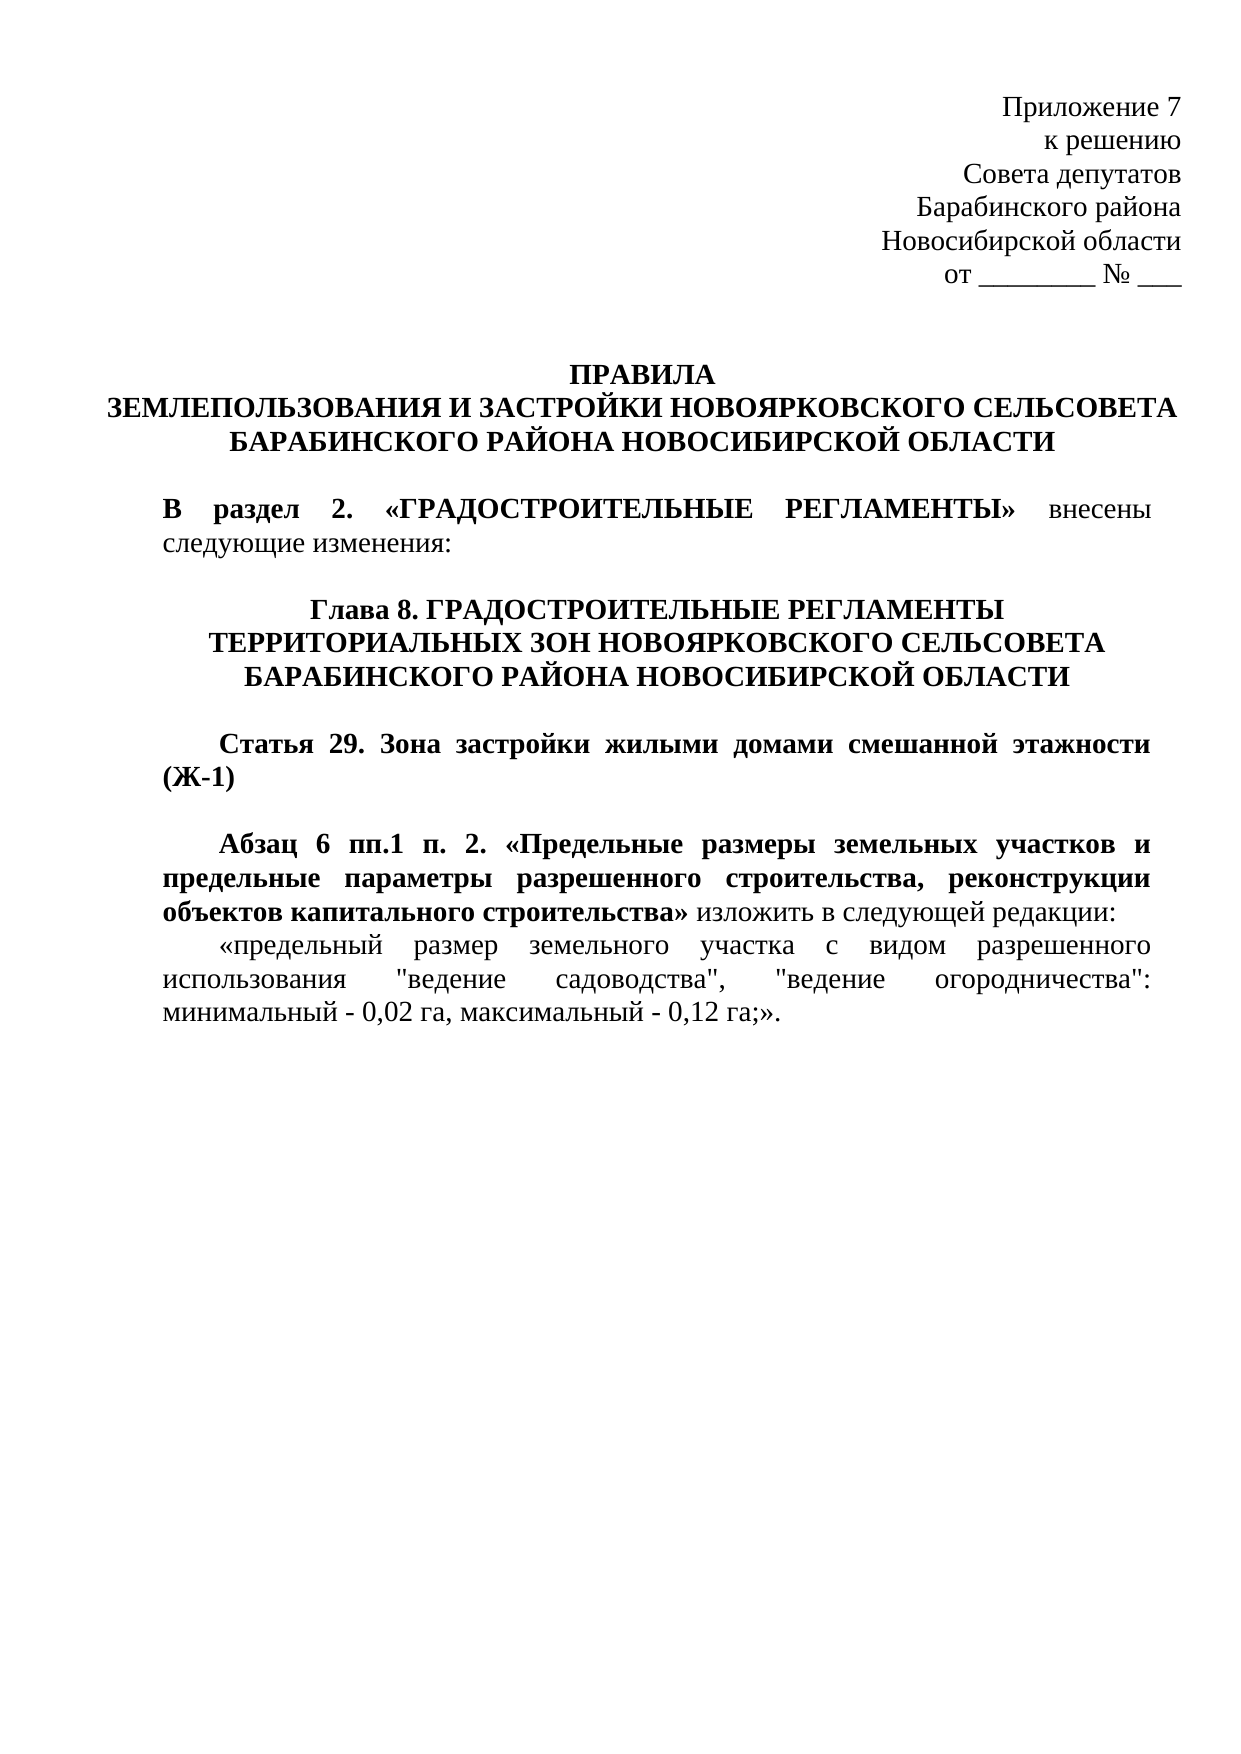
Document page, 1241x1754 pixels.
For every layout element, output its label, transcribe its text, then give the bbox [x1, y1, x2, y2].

text Глава 8. ГРАДОСТРОИТЕЛЬНЫЕ РЕГЛАМЕНТЫ [162, 592, 1152, 625]
text Барабинского района [103, 189, 1181, 223]
text Приложение 7 [103, 89, 1181, 122]
text «предельный размер земельного участка с видом разрешенного использования "ведение садоводства", "ведение огородничества": минимальный - 0,02 га, максимальный - 0,12 га;». [162, 927, 1152, 1028]
title ЗЕМЛЕПОЛЬЗОВАНИЯ И ЗАСТРОЙКИ НОВОЯРКОВСКОГО СЕЛЬСОВЕТА БАРАБИНСКОГО РАЙОНА НОВОСИБИРСКОЙ ОБЛАСТИ [103, 391, 1181, 458]
text Абзац 6 пп.1 п. 2. «Предельные размеры земельных участков и предельные параметры разрешенного строительства, реконструкции объектов капитального строительства» изложить в следующей редакции: [162, 827, 1152, 927]
text Статья 29. Зона застройки жилыми домами смешанной этажности (Ж-1) [162, 726, 1152, 793]
text Совета депутатов [103, 156, 1181, 189]
text ТЕРРИТОРИАЛЬНЫХ ЗОН НОВОЯРКОВСКОГО СЕЛЬСОВЕТА БАРАБИНСКОГО РАЙОНА НОВОСИБИРСКОЙ ОБЛАСТИ [162, 625, 1152, 692]
text от ________ № ___ [103, 256, 1181, 290]
text Новосибирской области [103, 223, 1181, 256]
title ПРАВИЛА [103, 357, 1181, 391]
text В раздел 2. «ГРАДОСТРОИТЕЛЬНЫЕ РЕГЛАМЕНТЫ» внесены следующие изменения: [162, 491, 1152, 558]
text к решению [103, 122, 1181, 156]
